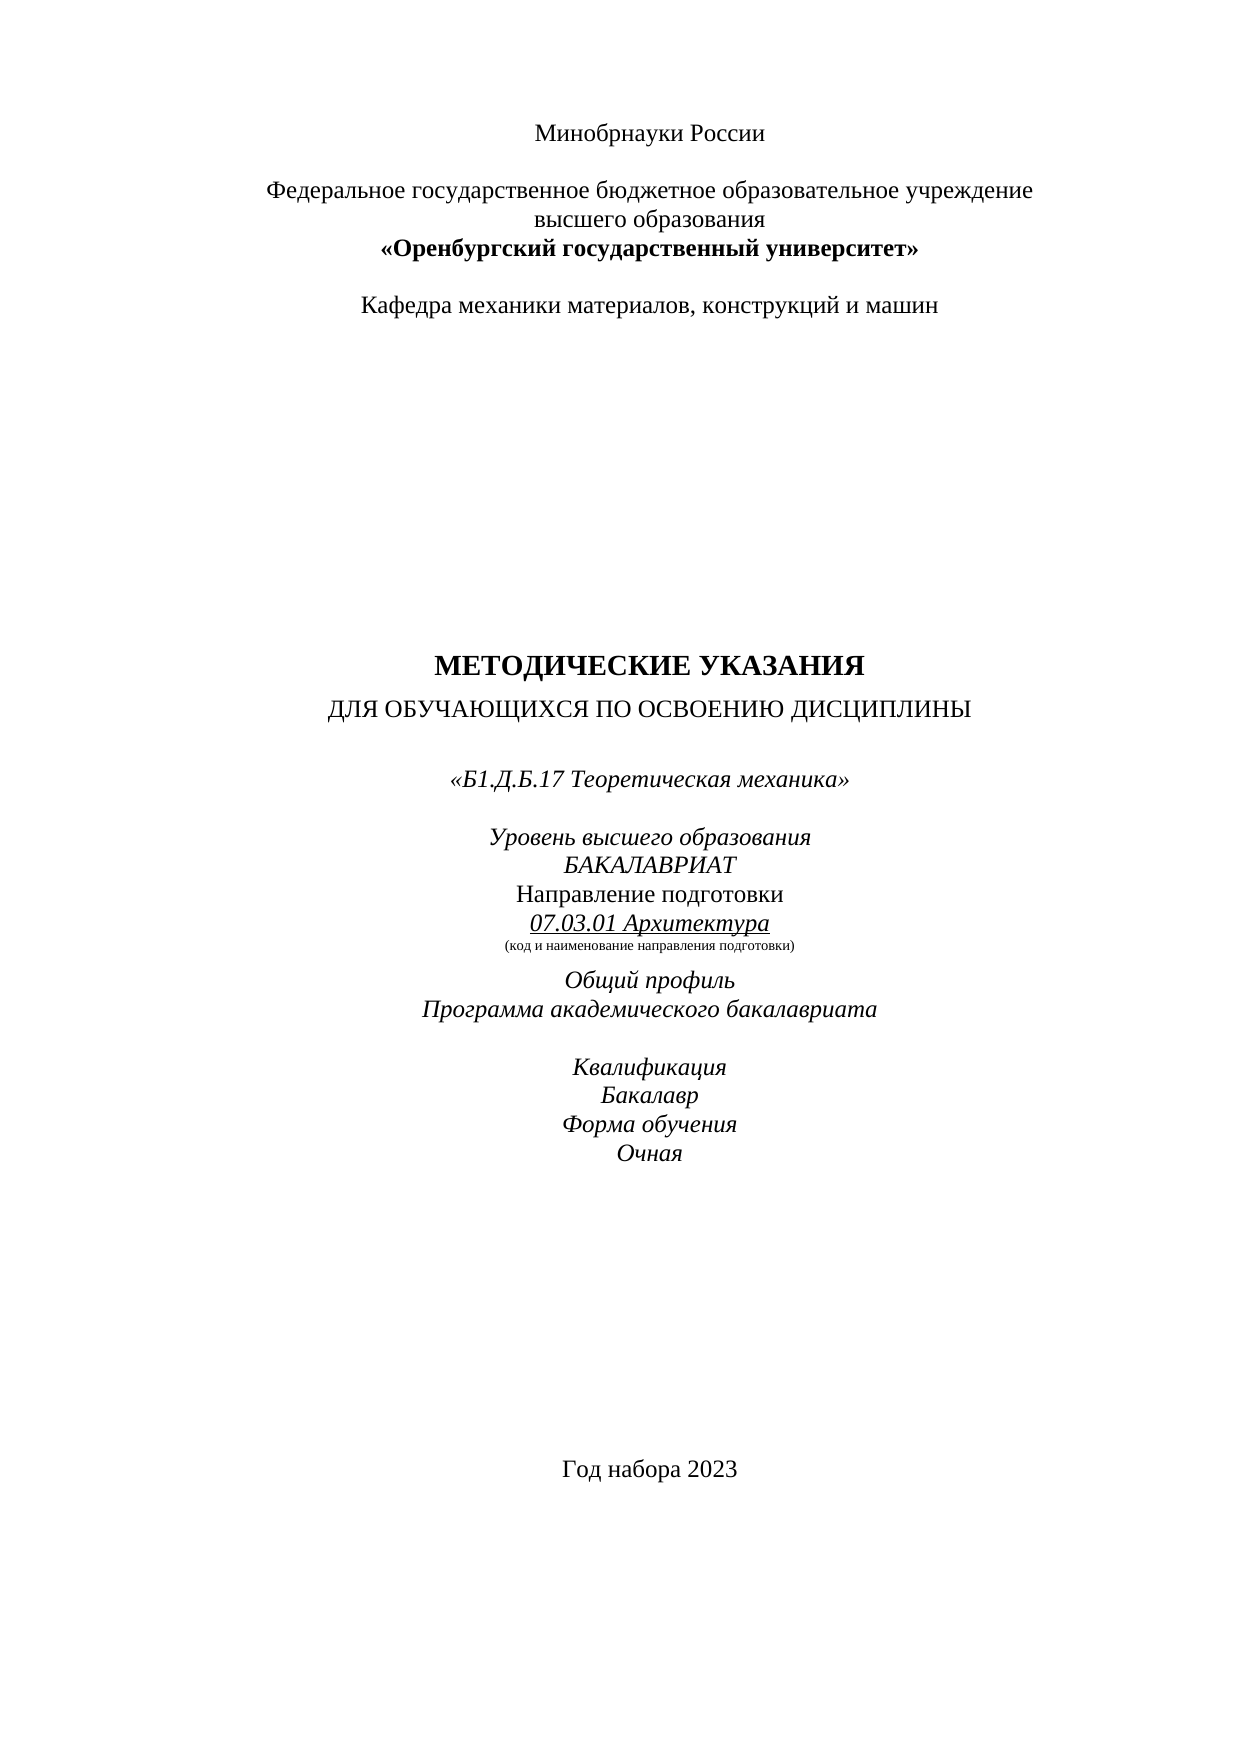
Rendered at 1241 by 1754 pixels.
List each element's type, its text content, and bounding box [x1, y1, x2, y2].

text Федеральное государственное бюджетное образовательное учреждение [118, 176, 1181, 204]
text Форма обучения [118, 1109, 1181, 1138]
text Программа академического бакалавриата [118, 994, 1181, 1023]
text Год набора 2023 [118, 1454, 1181, 1483]
text высшего образования [118, 204, 1181, 233]
text Минобрнауки России [118, 118, 1181, 147]
text Очная [118, 1138, 1181, 1167]
text Уровень высшего образования [118, 822, 1181, 850]
text МЕТОДИЧЕСКИЕ УКАЗАНИЯ [118, 648, 1181, 682]
text Общий профиль [118, 965, 1181, 994]
text БАКАЛАВРИАТ [118, 850, 1181, 879]
text «Б1.Д.Б.17 Теоретическая механика» [118, 764, 1181, 793]
text «Оренбургский государственный университет» [118, 233, 1181, 262]
text Бакалавр [118, 1080, 1181, 1109]
text (код и наименование направления подготовки) [118, 937, 1181, 965]
text 07.03.01 Архитектура [118, 908, 1181, 937]
text Кафедра механики материалов, конструкций и машин [118, 291, 1181, 319]
text ДЛЯ ОБУЧАЮЩИХСЯ ПО ОСВОЕНИЮ ДИСЦИПЛИНЫ [118, 694, 1181, 723]
text Направление подготовки [118, 879, 1181, 908]
text Квалификация [118, 1052, 1181, 1080]
